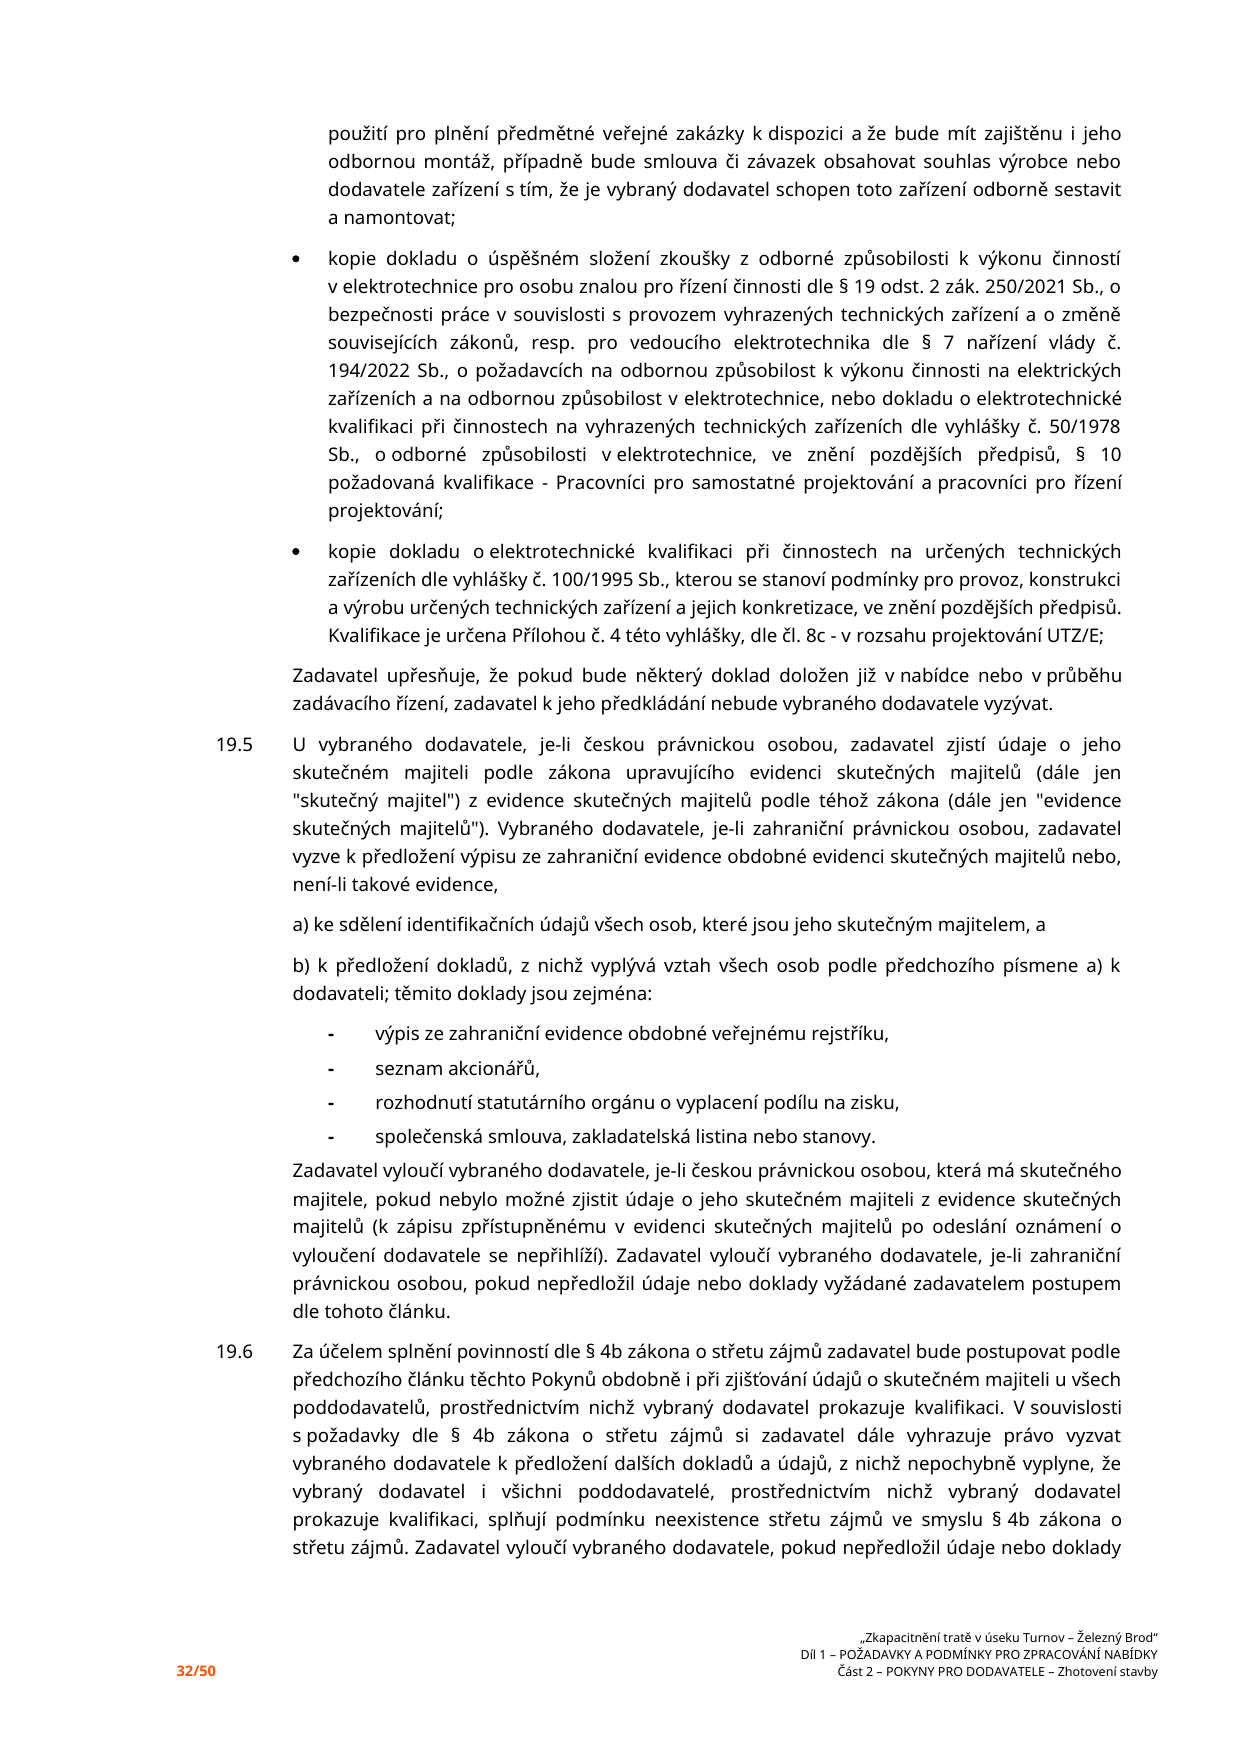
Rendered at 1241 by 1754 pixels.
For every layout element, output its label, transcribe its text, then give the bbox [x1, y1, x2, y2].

text b) k předložení dokladů, z nichž vyplývá vztah všech osob podle předchozího písmene a) k dodavateli; těmito doklady jsou zejména: [292, 952, 1122, 1006]
text Zadavatel vyloučí vybraného dodavatele, je-li českou právnickou osobou, která má skutečného majitele, pokud nebylo možné zjistit údaje o jeho skutečném majiteli z evidence skutečných majitelů (k zápisu zpřístupněnému v evidenci skutečných majitelů po odeslání oznámení o vyloučení dodavatele se nepřihlíží). Zadavatel vyloučí vybraného dodavatele, je-li zahraniční právnickou osobou, pokud nepředložil údaje nebo doklady vyžádané zadavatelem postupem dle tohoto článku. [292, 1158, 1122, 1323]
text U vybraného dodavatele, je-li českou právnickou osobou, zadavatel zjistí údaje o jeho skutečném majiteli podle zákona upravujícího evidenci skutečných majitelů (dále jen "skutečný majitel") z evidence skutečných majitelů podle téhož zákona (dále jen "evidence skutečných majitelů"). Vybraného dodavatele, je-li zahraniční právnickou osobou, zadavatel vyzve k předložení výpisu ze zahraniční evidence obdobné evidenci skutečných majitelů nebo, není-li takové evidence, [216, 731, 1122, 897]
text kopie dokladu o elektrotechnické kvalifikaci při činnostech na určených technických zařízeních dle vyhlášky č. 100/1995 Sb., kterou se stanoví podmínky pro provoz, konstrukci a výrobu určených technických zařízení a jejich konkretizace, ve znění pozdějších předpisů. Kvalifikace je určena Přílohou č. 4 této vyhlášky, dle čl. 8c - v rozsahu projektování UTZ/E; [292, 538, 1122, 647]
text společenská smlouva, zakladatelská listina nebo stanovy. [328, 1123, 1122, 1149]
text a) ke sdělení identifikačních údajů všech osob, které jsou jeho skutečným majitelem, a [292, 912, 1122, 937]
text Zadavatel upřesňuje, že pokud bude některý doklad doložen již v nabídce nebo v průběhu zadávacího řízení, zadavatel k jeho předkládání nebude vybraného dodavatele vyzývat. [292, 662, 1122, 716]
text seznam akcionářů, [328, 1055, 1122, 1081]
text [292, 121, 1122, 230]
text rozhodnutí statutárního orgánu o vyplacení podílu na zisku, [328, 1089, 1122, 1115]
text kopie dokladu o úspěšném složení zkoušky z odborné způsobilosti k výkonu činností v elektrotechnice pro osobu znalou pro řízení činnosti dle § 19 odst. 2 zák. 250/2021 Sb., o bezpečnosti práce v souvislosti s provozem vyhrazených technických zařízení a o změně souvisejících zákonů, resp. pro vedoucího elektrotechnika dle § 7 nařízení vlády č. 194/2022 Sb., o požadavcích na odbornou způsobilost k výkonu činnosti na elektrických zařízeních a na odbornou způsobilost v elektrotechnice, nebo dokladu o elektrotechnické kvalifikaci při činnostech na vyhrazených technických zařízeních dle vyhlášky č. 50/1978 Sb., o odborné způsobilosti v elektrotechnice, ve znění pozdějších předpisů, § 10 požadovaná kvalifikace - Pracovníci pro samostatné projektování a pracovníci pro řízení projektování; [292, 245, 1122, 523]
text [216, 1338, 1122, 1560]
text výpis ze zahraniční evidence obdobné veřejnému rejstříku, [328, 1021, 1122, 1046]
